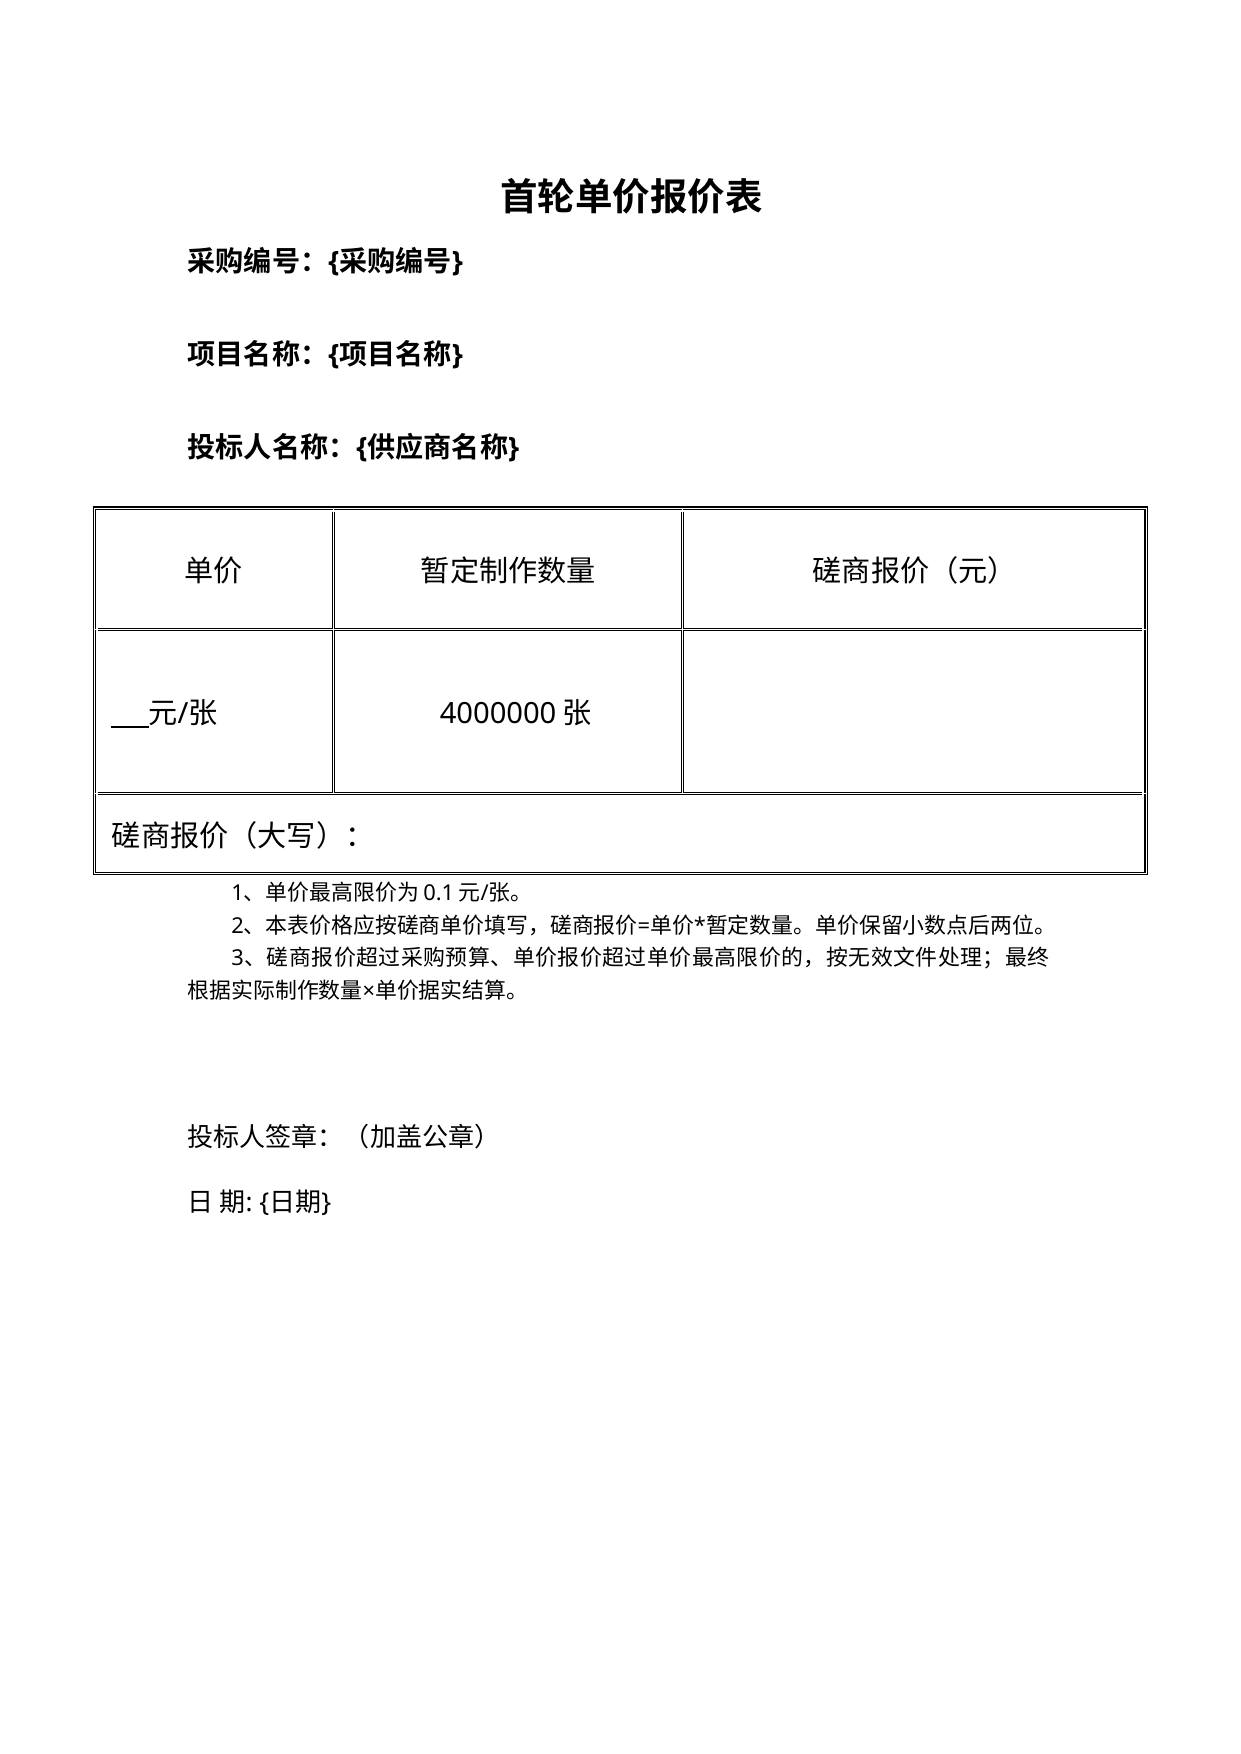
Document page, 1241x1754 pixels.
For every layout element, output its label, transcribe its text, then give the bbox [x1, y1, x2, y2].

table_cell [684, 628, 1145, 792]
text 首轮单价报价表 [209, 162, 1053, 227]
text 1、单价最高限价为0.1元/张。 [187, 875, 1053, 907]
table_cell 4000000张 [335, 631, 681, 792]
text 3、磋商报价超过采购预算、单价报价超过单价最高限价的，按无效文件处理；最终根据实际制作数量×单价据实结算。 [187, 940, 1053, 1005]
table_header 暂定制作数量 [333, 508, 683, 627]
text 2、本表价格应按磋商单价填写，磋商报价=单价*暂定数量。单价保留小数点后两位。 [187, 907, 1053, 940]
text 采购编号：{采购编号} [187, 227, 1053, 292]
text 投标人名称：{供应商名称} [187, 413, 1053, 478]
table_header 磋商报价（元） [683, 510, 1144, 627]
table_cell 元/张 [96, 628, 332, 792]
text 投标人签章：（加盖公章） 日 期: {日期} [187, 1102, 1053, 1232]
table_cell 磋商报价（大写）： [96, 792, 1145, 872]
table_header 单价 [96, 510, 333, 627]
text 项目名称：{项目名称} [187, 320, 1053, 385]
